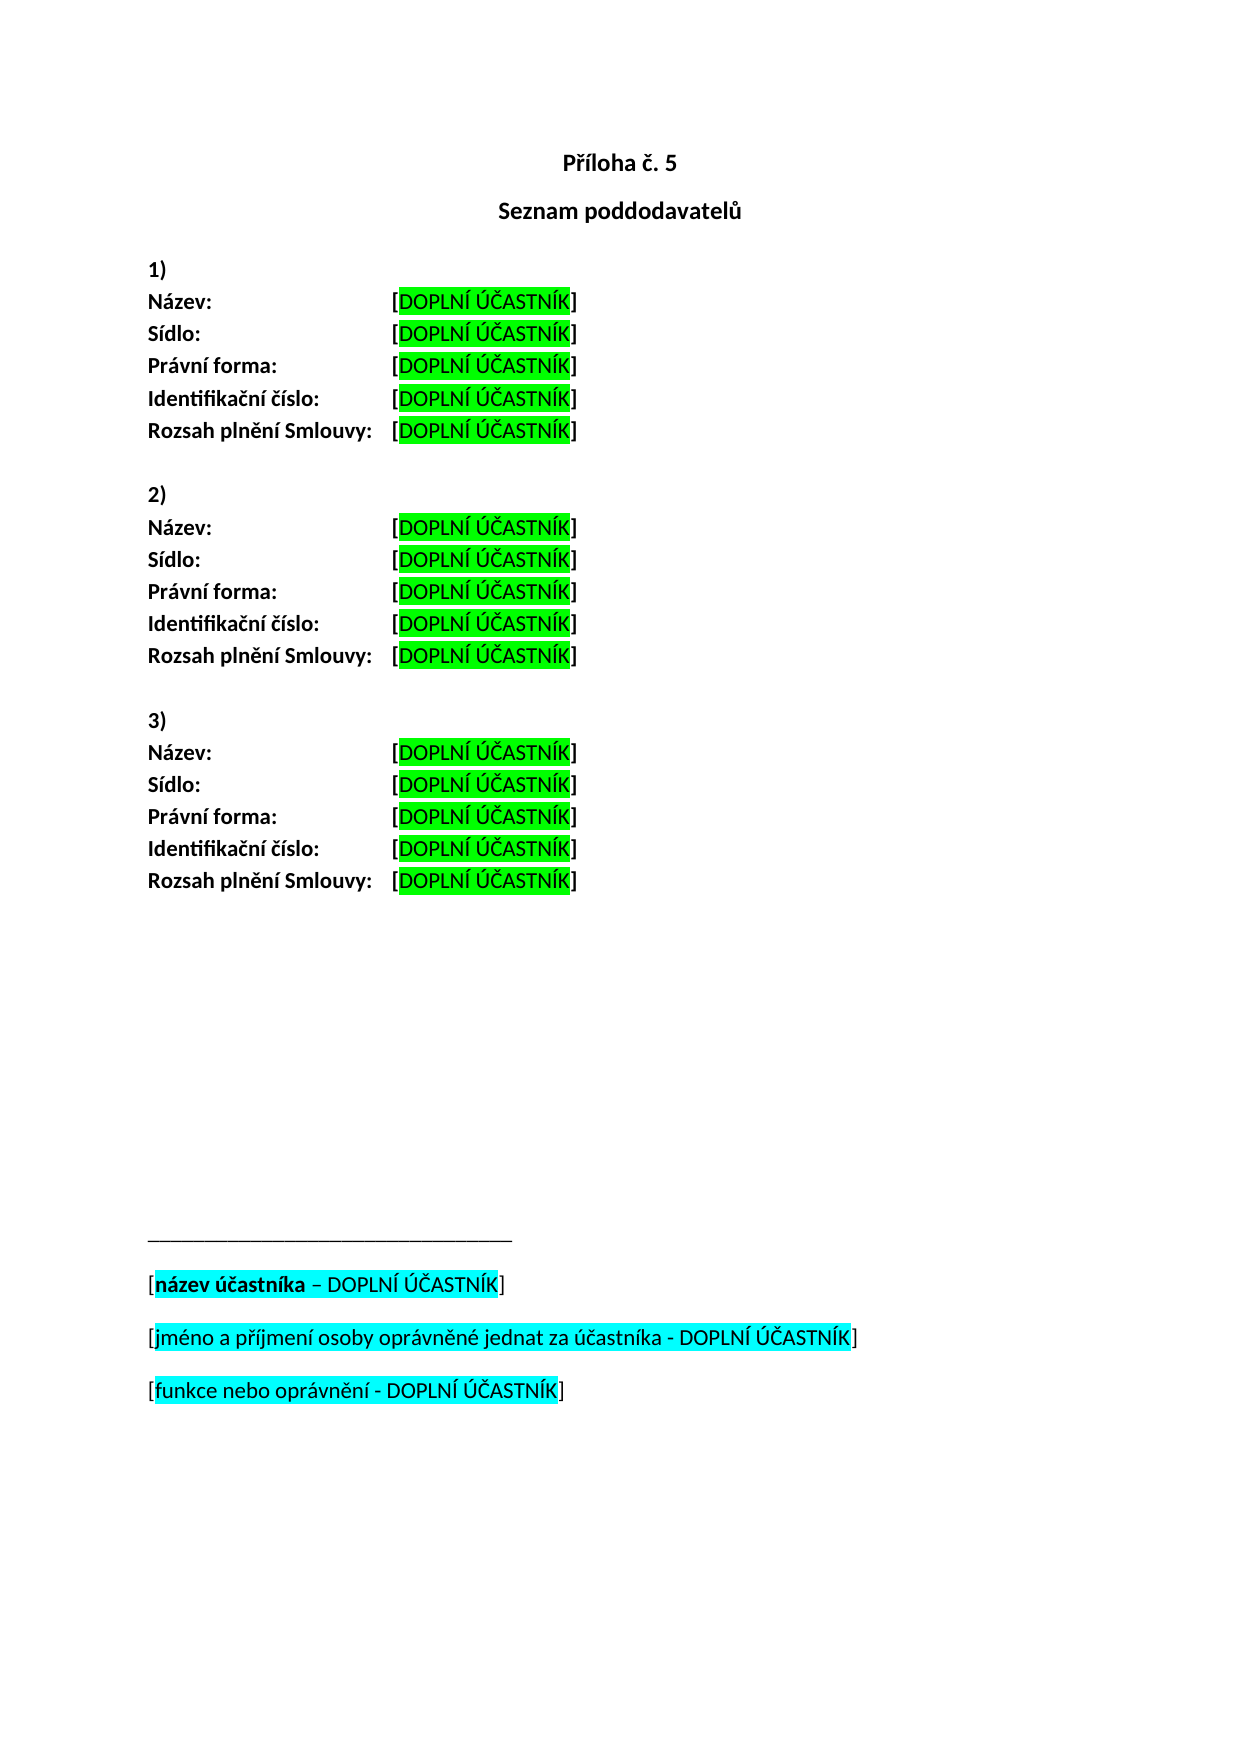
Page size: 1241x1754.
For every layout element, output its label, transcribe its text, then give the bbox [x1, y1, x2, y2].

text Název: [DOPLNÍ ÚČASTNÍK] [148, 513, 399, 541]
text Příloha č. 5 [148, 148, 1093, 178]
text Rozsah plnění Smlouvy: [DOPLNÍ ÚČASTNÍK] [570, 867, 1093, 895]
text Sídlo: [DOPLNÍ ÚČASTNÍK] [148, 319, 1093, 347]
text Rozsah plnění Smlouvy: [DOPLNÍ ÚČASTNÍK] [148, 641, 399, 669]
text 2) [148, 480, 1093, 508]
text Rozsah plnění Smlouvy: [DOPLNÍ ÚČASTNÍK] [570, 641, 1093, 669]
text Název: [DOPLNÍ ÚČASTNÍK] [148, 287, 399, 315]
text ________________________________ [148, 1217, 1093, 1245]
text [funkce nebo oprávnění - DOPLNÍ ÚČASTNÍK] [558, 1376, 1093, 1404]
text Právní forma: [DOPLNÍ ÚČASTNÍK] [570, 802, 1093, 830]
text Název: [DOPLNÍ ÚČASTNÍK] [570, 513, 1093, 541]
text Identifikační číslo: [DOPLNÍ ÚČASTNÍK] [148, 609, 399, 637]
text Právní forma: [DOPLNÍ ÚČASTNÍK] [570, 577, 1093, 605]
text [název účastníka – DOPLNÍ ÚČASTNÍK] [498, 1270, 1093, 1298]
text Identifikační číslo: [DOPLNÍ ÚČASTNÍK] [148, 834, 1093, 862]
text Sídlo: [DOPLNÍ ÚČASTNÍK] [148, 770, 399, 798]
text Právní forma: [DOPLNÍ ÚČASTNÍK] [148, 352, 399, 380]
text Název: [DOPLNÍ ÚČASTNÍK] [148, 738, 399, 766]
text Právní forma: [DOPLNÍ ÚČASTNÍK] [148, 802, 399, 830]
text Sídlo: [DOPLNÍ ÚČASTNÍK] [570, 770, 1093, 798]
text Rozsah plnění Smlouvy: [DOPLNÍ ÚČASTNÍK] [570, 416, 1093, 444]
text Seznam poddodavatelů [148, 195, 1093, 226]
text Právní forma: [DOPLNÍ ÚČASTNÍK] [570, 352, 1093, 380]
text [jméno a příjmení osoby oprávněné jednat za účastníka - DOPLNÍ ÚČASTNÍK] [851, 1323, 1093, 1351]
text Rozsah plnění Smlouvy: [DOPLNÍ ÚČASTNÍK] [148, 867, 399, 895]
text Sídlo: [DOPLNÍ ÚČASTNÍK] [148, 545, 399, 573]
text 1) [148, 255, 1093, 283]
text Název: [DOPLNÍ ÚČASTNÍK] [570, 287, 1093, 315]
text Identifikační číslo: [DOPLNÍ ÚČASTNÍK] [570, 384, 1093, 412]
text Identifikační číslo: [DOPLNÍ ÚČASTNÍK] [570, 609, 1093, 637]
text Rozsah plnění Smlouvy: [DOPLNÍ ÚČASTNÍK] [148, 416, 399, 444]
text Název: [DOPLNÍ ÚČASTNÍK] [570, 738, 1093, 766]
text Identifikační číslo: [DOPLNÍ ÚČASTNÍK] [148, 384, 399, 412]
text Právní forma: [DOPLNÍ ÚČASTNÍK] [148, 577, 399, 605]
text Sídlo: [DOPLNÍ ÚČASTNÍK] [570, 545, 1093, 573]
text 3) [148, 706, 1093, 734]
